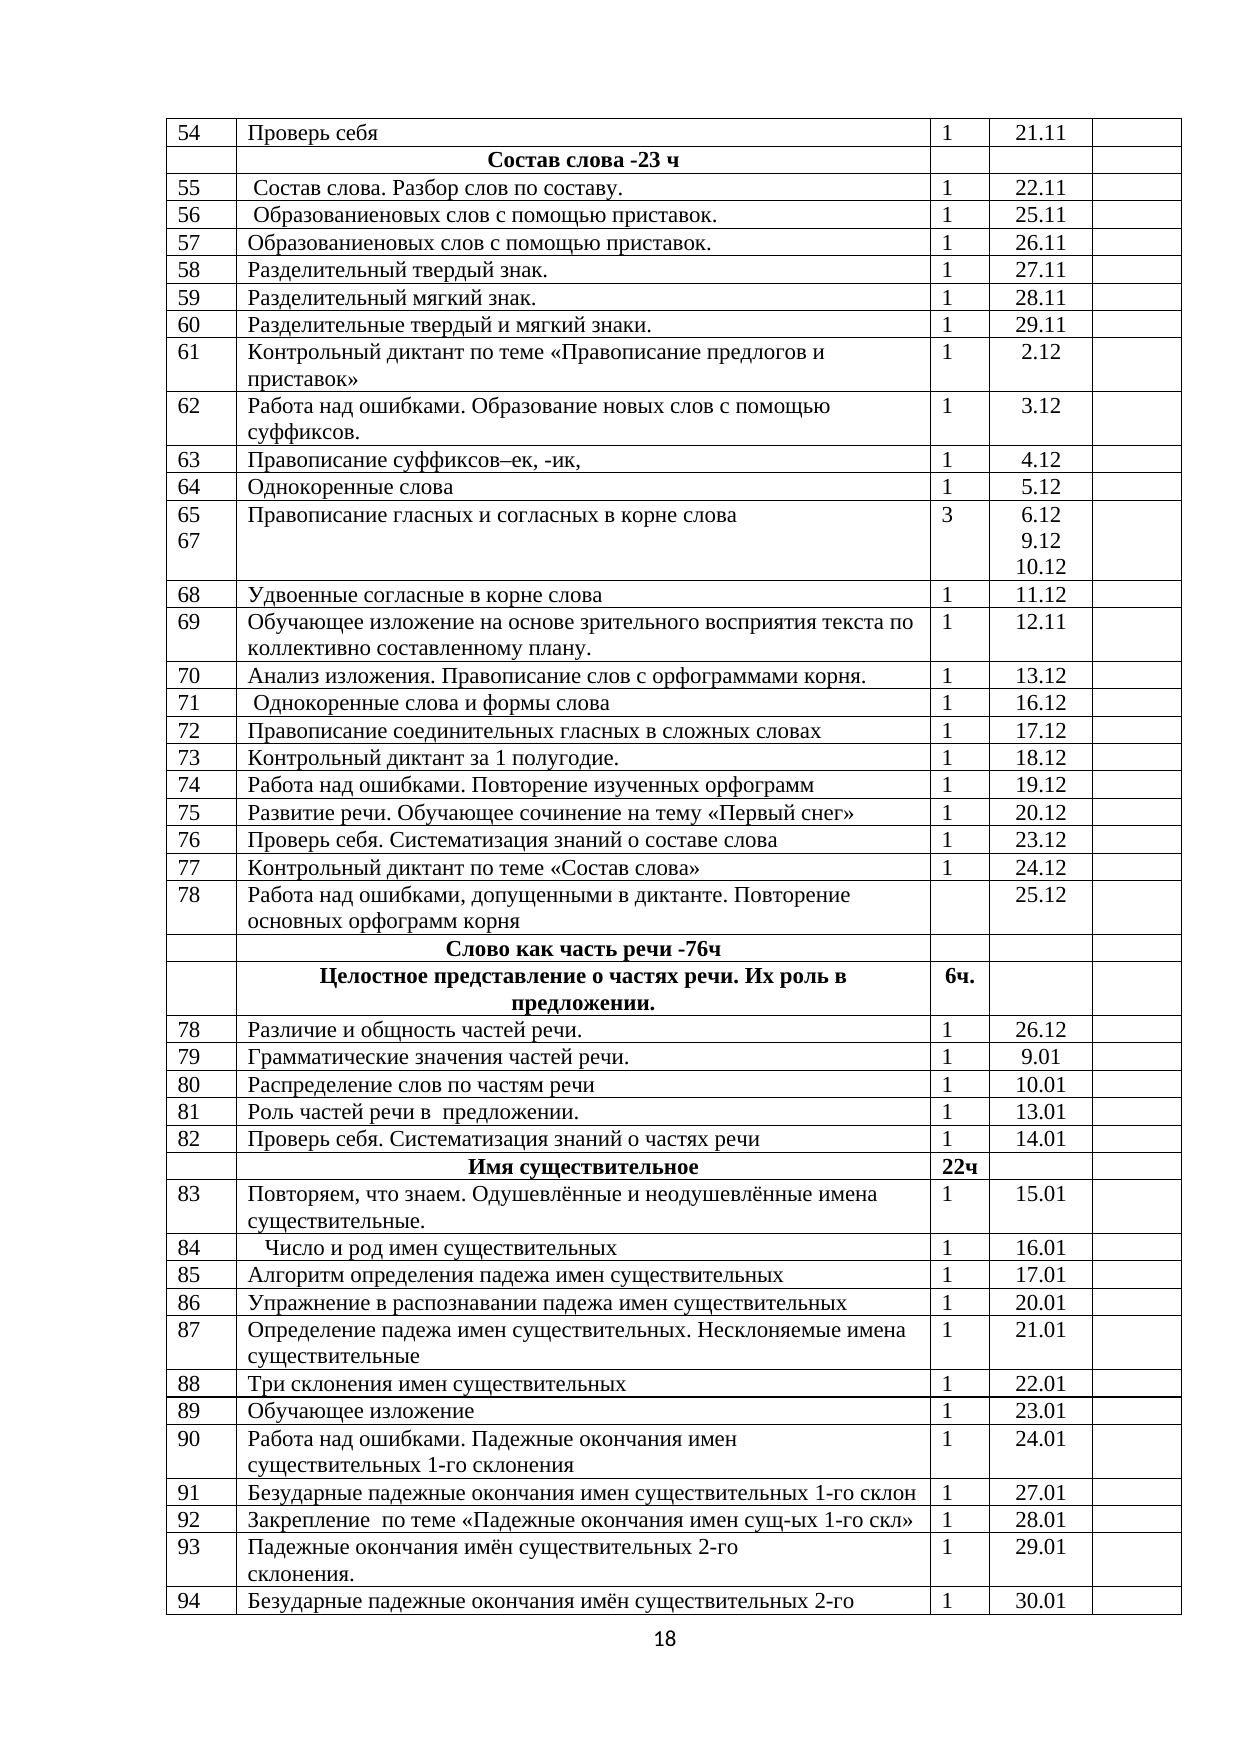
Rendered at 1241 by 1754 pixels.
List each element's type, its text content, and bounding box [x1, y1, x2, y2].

table_cell [1093, 256, 1181, 282]
table_cell 1 [931, 662, 989, 688]
table_cell 88 [167, 1370, 236, 1396]
table_cell [1093, 473, 1181, 499]
table_cell 78 [167, 881, 236, 934]
table_cell 82 [167, 1126, 236, 1152]
table_cell Проверь себя. Систематизация знаний о частях речи [237, 1126, 930, 1152]
table_cell [931, 147, 989, 173]
table_cell 26.11 [990, 229, 1092, 255]
table_cell 1 [931, 473, 989, 499]
table_cell 16.01 [990, 1234, 1092, 1260]
table_cell 1 [931, 608, 989, 661]
table_cell 93 [167, 1533, 236, 1586]
table_cell 3 [931, 501, 989, 580]
table_cell 1 [931, 826, 989, 853]
table_cell 1 [931, 717, 989, 743]
table_cell 1 [931, 256, 989, 282]
table_cell 79 [167, 1043, 236, 1070]
table_cell Определение падежа имен существительных. Несклоняемые имена существительные [237, 1316, 930, 1369]
table_cell Различие и общность частей речи. [237, 1016, 930, 1042]
table_cell 1 [931, 1180, 989, 1233]
table_cell [1093, 689, 1181, 716]
table_cell 21.11 [990, 119, 1092, 146]
table_cell [167, 935, 236, 961]
table_cell Правописание суффиксов–ек, -ик, [237, 446, 930, 472]
table_cell 26.12 [990, 1016, 1092, 1042]
table_cell 1 [931, 799, 989, 825]
table_cell Контрольный диктант за 1 полугодие. [237, 744, 930, 770]
table_cell [1093, 446, 1181, 472]
table_cell 1 [931, 771, 989, 798]
table_cell [1093, 1261, 1181, 1288]
table_cell Контрольный диктант по теме «Правописание предлогов и приставок» [237, 338, 930, 391]
table_cell 14.01 [990, 1126, 1092, 1152]
table_cell [1093, 799, 1181, 825]
table_cell 71 [167, 689, 236, 716]
table_cell Удвоенные согласные в корне слова [237, 581, 930, 607]
table_cell 16.12 [990, 689, 1092, 716]
table_cell 27.01 [990, 1479, 1092, 1505]
table_cell [1093, 881, 1181, 934]
table_cell [1093, 147, 1181, 173]
table_cell [1093, 581, 1181, 607]
table_cell Имя существительное [237, 1153, 930, 1179]
table_cell 21.01 [990, 1316, 1092, 1369]
table_cell 72 [167, 717, 236, 743]
table_cell 3.12 [990, 392, 1092, 445]
table_cell Развитие речи. Обучающее сочинение на тему «Первый снег» [237, 799, 930, 825]
table_cell [931, 935, 989, 961]
table_cell [1093, 1071, 1181, 1097]
table_cell Работа над ошибками. Повторение изученных орфограмм [237, 771, 930, 798]
table_cell 1 [931, 229, 989, 255]
table_cell [1093, 1043, 1181, 1070]
table_cell 1 [931, 1071, 989, 1097]
table_cell 61 [167, 338, 236, 391]
table_cell Состав слова. Разбор слов по составу. [237, 174, 930, 200]
table_cell 1 [931, 1126, 989, 1152]
table_cell Грамматические значения частей речи. [237, 1043, 930, 1070]
table_cell [990, 962, 1092, 1015]
table_cell [990, 935, 1092, 961]
table_cell 60 [167, 311, 236, 337]
table_cell 1 [931, 1043, 989, 1070]
table_cell 2.12 [990, 338, 1092, 391]
table_cell 59 [167, 284, 236, 310]
table_cell 1 [931, 1587, 989, 1613]
table_cell 1 [931, 201, 989, 228]
table_cell 64 [167, 473, 236, 499]
table_cell Однокоренные слова и формы слова [237, 689, 930, 716]
table_cell [1093, 717, 1181, 743]
table_cell 1 [931, 1398, 989, 1424]
table_cell [1093, 311, 1181, 337]
table_cell Однокоренные слова [237, 473, 930, 499]
table_cell 1 [931, 119, 989, 146]
table_cell Правописание соединительных гласных в сложных словах [237, 717, 930, 743]
table_cell [1093, 1016, 1181, 1042]
table_cell Три склонения имен существительных [237, 1370, 930, 1396]
table_cell Разделительный твердый знак. [237, 256, 930, 282]
table_cell Алгоритм определения падежа имен существительных [237, 1261, 930, 1288]
table_cell 20.01 [990, 1289, 1092, 1315]
table_cell 78 [167, 1016, 236, 1042]
table_cell [1093, 1180, 1181, 1233]
table_cell Упражнение в распознавании падежа имен существительных [237, 1289, 930, 1315]
table_cell 63 [167, 446, 236, 472]
table_cell 1 [931, 1261, 989, 1288]
table_cell [1093, 338, 1181, 391]
table_cell Работа над ошибками, допущенными в диктанте. Повторение основных орфограмм корня [237, 881, 930, 934]
table_cell Повторяем, что знаем. Одушевлённые и неодушевлённые имена существительные. [237, 1180, 930, 1233]
table_cell Безударные падежные окончания имен существительных 1-го склон [237, 1479, 930, 1505]
table_cell 68 [167, 581, 236, 607]
table_cell [1093, 771, 1181, 798]
table_cell 13.01 [990, 1098, 1092, 1124]
table_cell 84 [167, 1234, 236, 1260]
table_cell 1 [931, 446, 989, 472]
table_cell [1093, 1370, 1181, 1396]
table_cell Обучающее изложение на основе зрительного восприятия текста по коллективно составленному плану. [237, 608, 930, 661]
table_cell 81 [167, 1098, 236, 1124]
table_cell 1 [931, 174, 989, 200]
table_cell 56 [167, 201, 236, 228]
table_cell 1 [931, 581, 989, 607]
table_cell [1093, 174, 1181, 200]
table_cell 1 [931, 1370, 989, 1396]
table_cell 23.12 [990, 826, 1092, 853]
table_cell 1 [931, 1289, 989, 1315]
table_cell 23.01 [990, 1398, 1092, 1424]
table_cell [1093, 826, 1181, 853]
table_cell 69 [167, 608, 236, 661]
table_cell 89 [167, 1398, 236, 1424]
table_cell 1 [931, 338, 989, 391]
table_cell Анализ изложения. Правописание слов с орфограммами корня. [237, 662, 930, 688]
table_cell Обучающее изложение [237, 1398, 930, 1424]
table_cell 90 [167, 1425, 236, 1477]
table_cell [931, 881, 989, 934]
table_cell 1 [931, 1234, 989, 1260]
table_cell [1093, 1506, 1181, 1532]
table_cell [1093, 229, 1181, 255]
table_cell Разделительный мягкий знак. [237, 284, 930, 310]
table_cell 19.12 [990, 771, 1092, 798]
table_cell 25.12 [990, 881, 1092, 934]
table_cell [1093, 1479, 1181, 1505]
table_cell 29.11 [990, 311, 1092, 337]
table_cell 94 [167, 1587, 236, 1613]
table_cell 22ч [931, 1153, 989, 1179]
table_cell [1093, 119, 1181, 146]
table_cell 80 [167, 1071, 236, 1097]
table_cell 11.12 [990, 581, 1092, 607]
table_cell 1 [931, 284, 989, 310]
table_cell 54 [167, 119, 236, 146]
table_cell [1093, 935, 1181, 961]
table_cell 30.01 [990, 1587, 1092, 1613]
table_cell 92 [167, 1506, 236, 1532]
table_cell [1093, 662, 1181, 688]
table_cell Число и род имен существительных [237, 1234, 930, 1260]
table_cell Проверь себя [237, 119, 930, 146]
table_cell [1093, 501, 1181, 580]
table_cell 62 [167, 392, 236, 445]
table_cell 22.11 [990, 174, 1092, 200]
table_cell 77 [167, 854, 236, 880]
table_cell Распределение слов по частям речи [237, 1071, 930, 1097]
table_cell Разделительные твердый и мягкий знаки. [237, 311, 930, 337]
table_cell [1093, 201, 1181, 228]
table_cell Проверь себя. Систематизация знаний о составе слова [237, 826, 930, 853]
table_cell 28.01 [990, 1506, 1092, 1532]
table_cell [1093, 962, 1181, 1015]
table_cell [990, 1153, 1092, 1179]
table_cell 87 [167, 1316, 236, 1369]
table_cell 20.12 [990, 799, 1092, 825]
table_cell 86 [167, 1289, 236, 1315]
table_cell Контрольный диктант по теме «Состав слова» [237, 854, 930, 880]
table_cell 1 [931, 689, 989, 716]
table_cell 70 [167, 662, 236, 688]
table_cell Закрепление по теме «Падежные окончания имен сущ-ых 1-го скл» [237, 1506, 930, 1532]
table_cell 9.01 [990, 1043, 1092, 1070]
table_cell 17.01 [990, 1261, 1092, 1288]
table_cell 1 [931, 1016, 989, 1042]
table_cell 73 [167, 744, 236, 770]
table_cell [1093, 1398, 1181, 1424]
table_cell 10.01 [990, 1071, 1092, 1097]
table_cell [1093, 854, 1181, 880]
table_cell [1093, 744, 1181, 770]
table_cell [237, 1587, 930, 1613]
table_cell [1093, 1098, 1181, 1124]
table_cell 74 [167, 771, 236, 798]
table_cell [1093, 1289, 1181, 1315]
table_cell 5.12 [990, 473, 1092, 499]
table_cell [1093, 392, 1181, 445]
table_cell 57 [167, 229, 236, 255]
table_cell [1093, 284, 1181, 310]
table_cell 1 [931, 392, 989, 445]
table_cell 27.11 [990, 256, 1092, 282]
table_cell Образованиеновых слов с помощью приставок. [237, 229, 930, 255]
table_cell Роль частей речи в предложении. [237, 1098, 930, 1124]
table_cell 1 [931, 1425, 989, 1477]
table_cell 1 [931, 744, 989, 770]
table_cell [1093, 1425, 1181, 1477]
table_cell [1093, 1234, 1181, 1260]
table_cell 15.01 [990, 1180, 1092, 1233]
table_cell 1 [931, 1533, 989, 1586]
table_cell 75 [167, 799, 236, 825]
table_cell Целостное представление о частях речи. Их роль в предложении. [237, 962, 930, 1015]
table_cell 24.12 [990, 854, 1092, 880]
table_cell 22.01 [990, 1370, 1092, 1396]
table_cell 91 [167, 1479, 236, 1505]
table_cell [990, 147, 1092, 173]
table_cell 1 [931, 854, 989, 880]
table_cell 18.12 [990, 744, 1092, 770]
table_cell [167, 1153, 236, 1179]
table_cell 55 [167, 174, 236, 200]
table_cell 83 [167, 1180, 236, 1233]
table_cell 1 [931, 1098, 989, 1124]
table_cell Состав слова -23 ч [237, 147, 930, 173]
table_cell 12.11 [990, 608, 1092, 661]
table_cell 85 [167, 1261, 236, 1288]
table_cell [1093, 608, 1181, 661]
table_cell 76 [167, 826, 236, 853]
table_cell 13.12 [990, 662, 1092, 688]
table_cell 4.12 [990, 446, 1092, 472]
table_cell 1 [931, 1479, 989, 1505]
table_cell [1093, 1533, 1181, 1586]
table_cell [167, 147, 236, 173]
table_cell 1 [931, 1316, 989, 1369]
table_cell [167, 962, 236, 1015]
table_cell 65 67 [167, 501, 236, 580]
table_cell 58 [167, 256, 236, 282]
table_cell 1 [931, 1506, 989, 1532]
table_cell [1093, 1153, 1181, 1179]
table_cell 29.01 [990, 1533, 1092, 1586]
table_cell 6.12 9.12 10.12 [990, 501, 1092, 580]
table_cell [1093, 1126, 1181, 1152]
table_cell Работа над ошибками. Падежные окончания имен существительных 1-го склонения [237, 1425, 930, 1477]
table_cell 24.01 [990, 1425, 1092, 1477]
table_cell Правописание гласных и согласных в корне слова [237, 501, 930, 580]
table_cell 6ч. [931, 962, 989, 1015]
table_cell Слово как часть речи -76ч [237, 935, 930, 961]
table_cell Работа над ошибками. Образование новых слов с помощью суффиксов. [237, 392, 930, 445]
table_cell 25.11 [990, 201, 1092, 228]
table_cell 28.11 [990, 284, 1092, 310]
table_cell [1093, 1587, 1181, 1613]
table_cell 17.12 [990, 717, 1092, 743]
table_cell Падежные окончания имён существительных 2-го склонения. [237, 1533, 930, 1586]
table_cell [1093, 1316, 1181, 1369]
table_cell 1 [931, 311, 989, 337]
table_cell Образованиеновых слов с помощью приставок. [237, 201, 930, 228]
